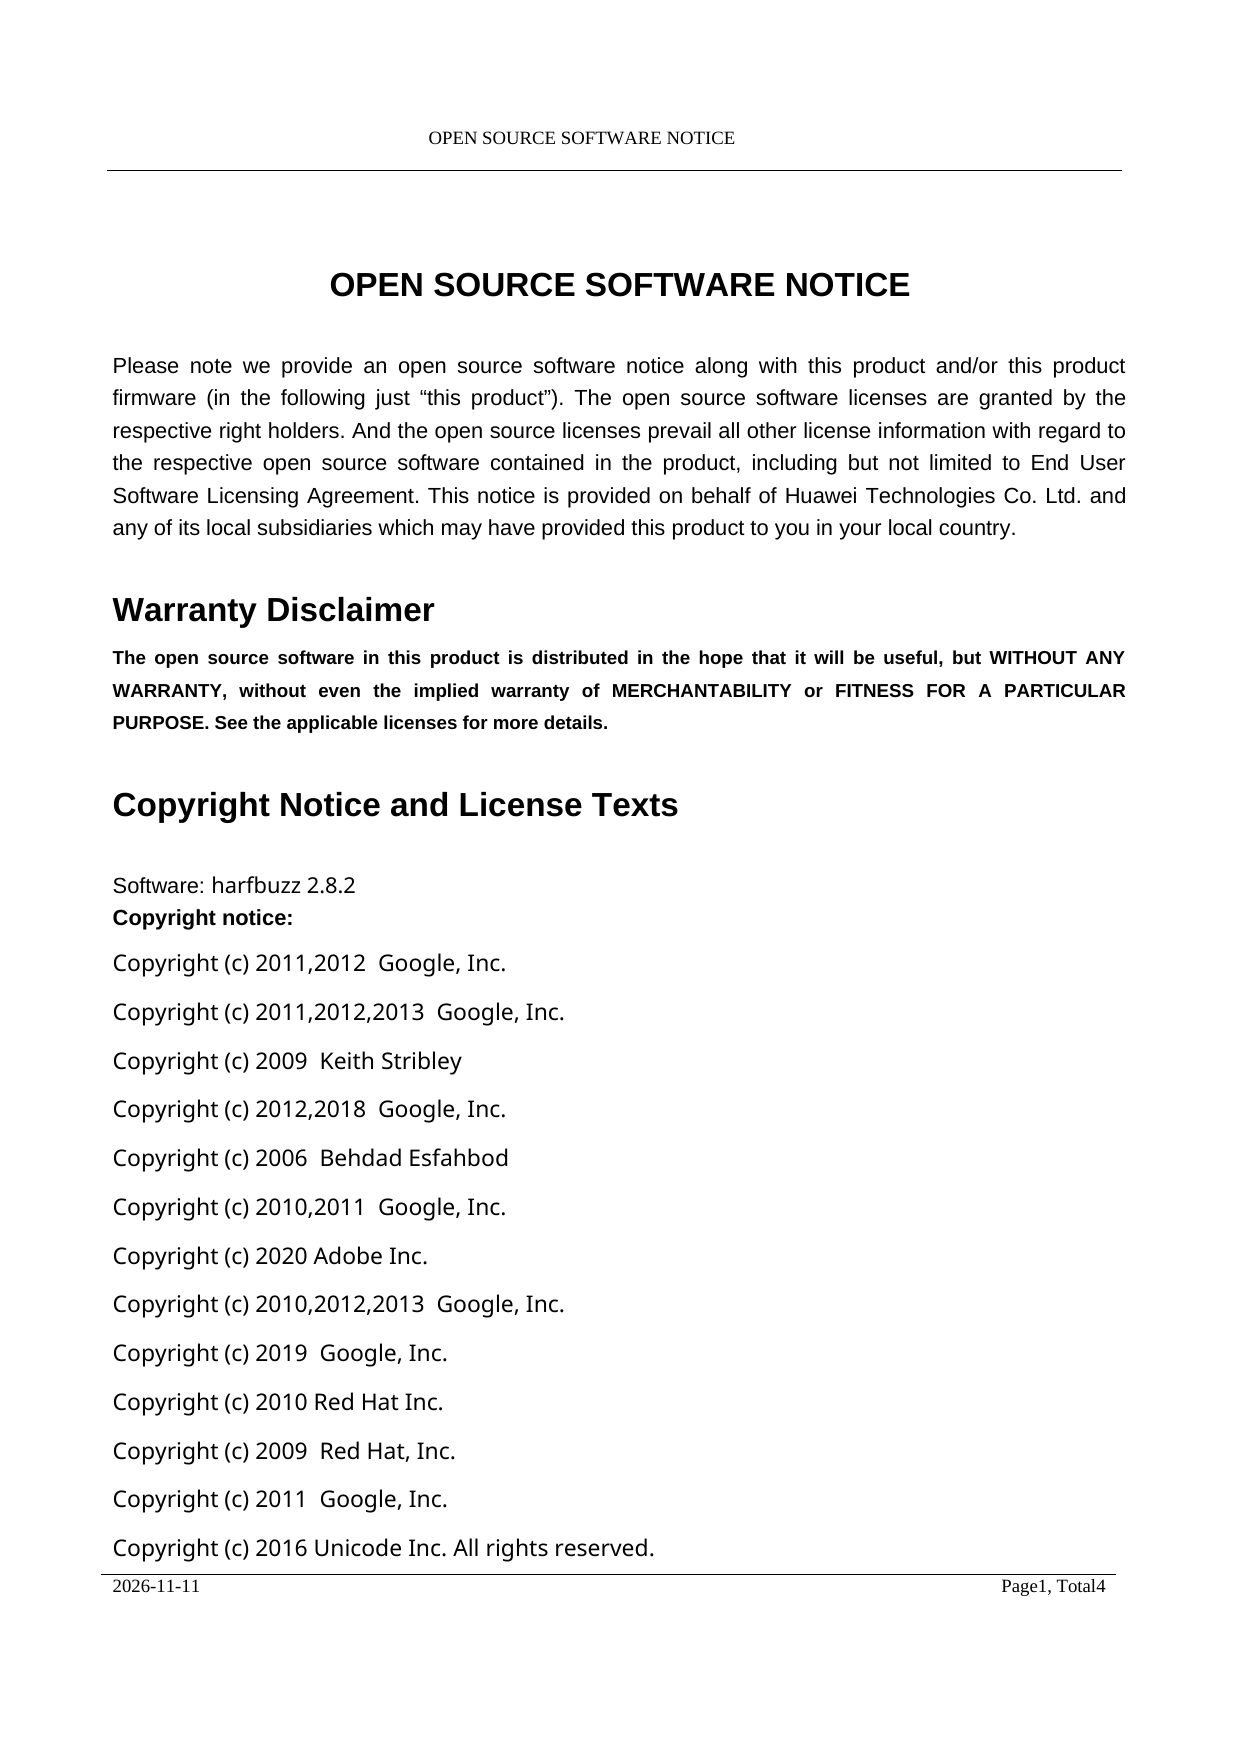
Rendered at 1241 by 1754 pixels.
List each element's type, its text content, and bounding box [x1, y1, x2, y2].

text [112, 947, 1128, 1564]
text Software: harfbuzz 2.8.2 [112, 869, 1128, 901]
text Please note we provide an open source software notice along with this product and/or this product firmware (in the following just “this product”). The open source software licenses are granted by the respective right holders. And the open source licenses prevail all other license information with regard to the respective open source software contained in the product, including but not limited to End User Software Licensing Agreement. This notice is provided on behalf of Huawei Technologies Co. Ltd. and any of its local subsidiaries which may have provided this product to you in your local country. [112, 349, 1128, 544]
text Copyright notice: [112, 901, 1128, 934]
text The open source software in this product is distributed in the hope that it will be useful, but WITHOUT ANY WARRANTY, without even the implied warranty of MERCHANTABILITY or FITNESS FOR A PARTICULAR PURPOSE. See the applicable licenses for more details. [112, 641, 1128, 739]
text Copyright Notice and License Texts [112, 771, 1128, 836]
text Warranty Disclaimer [112, 576, 1128, 641]
text OPEN SOURCE SOFTWARE NOTICE [112, 251, 1128, 316]
